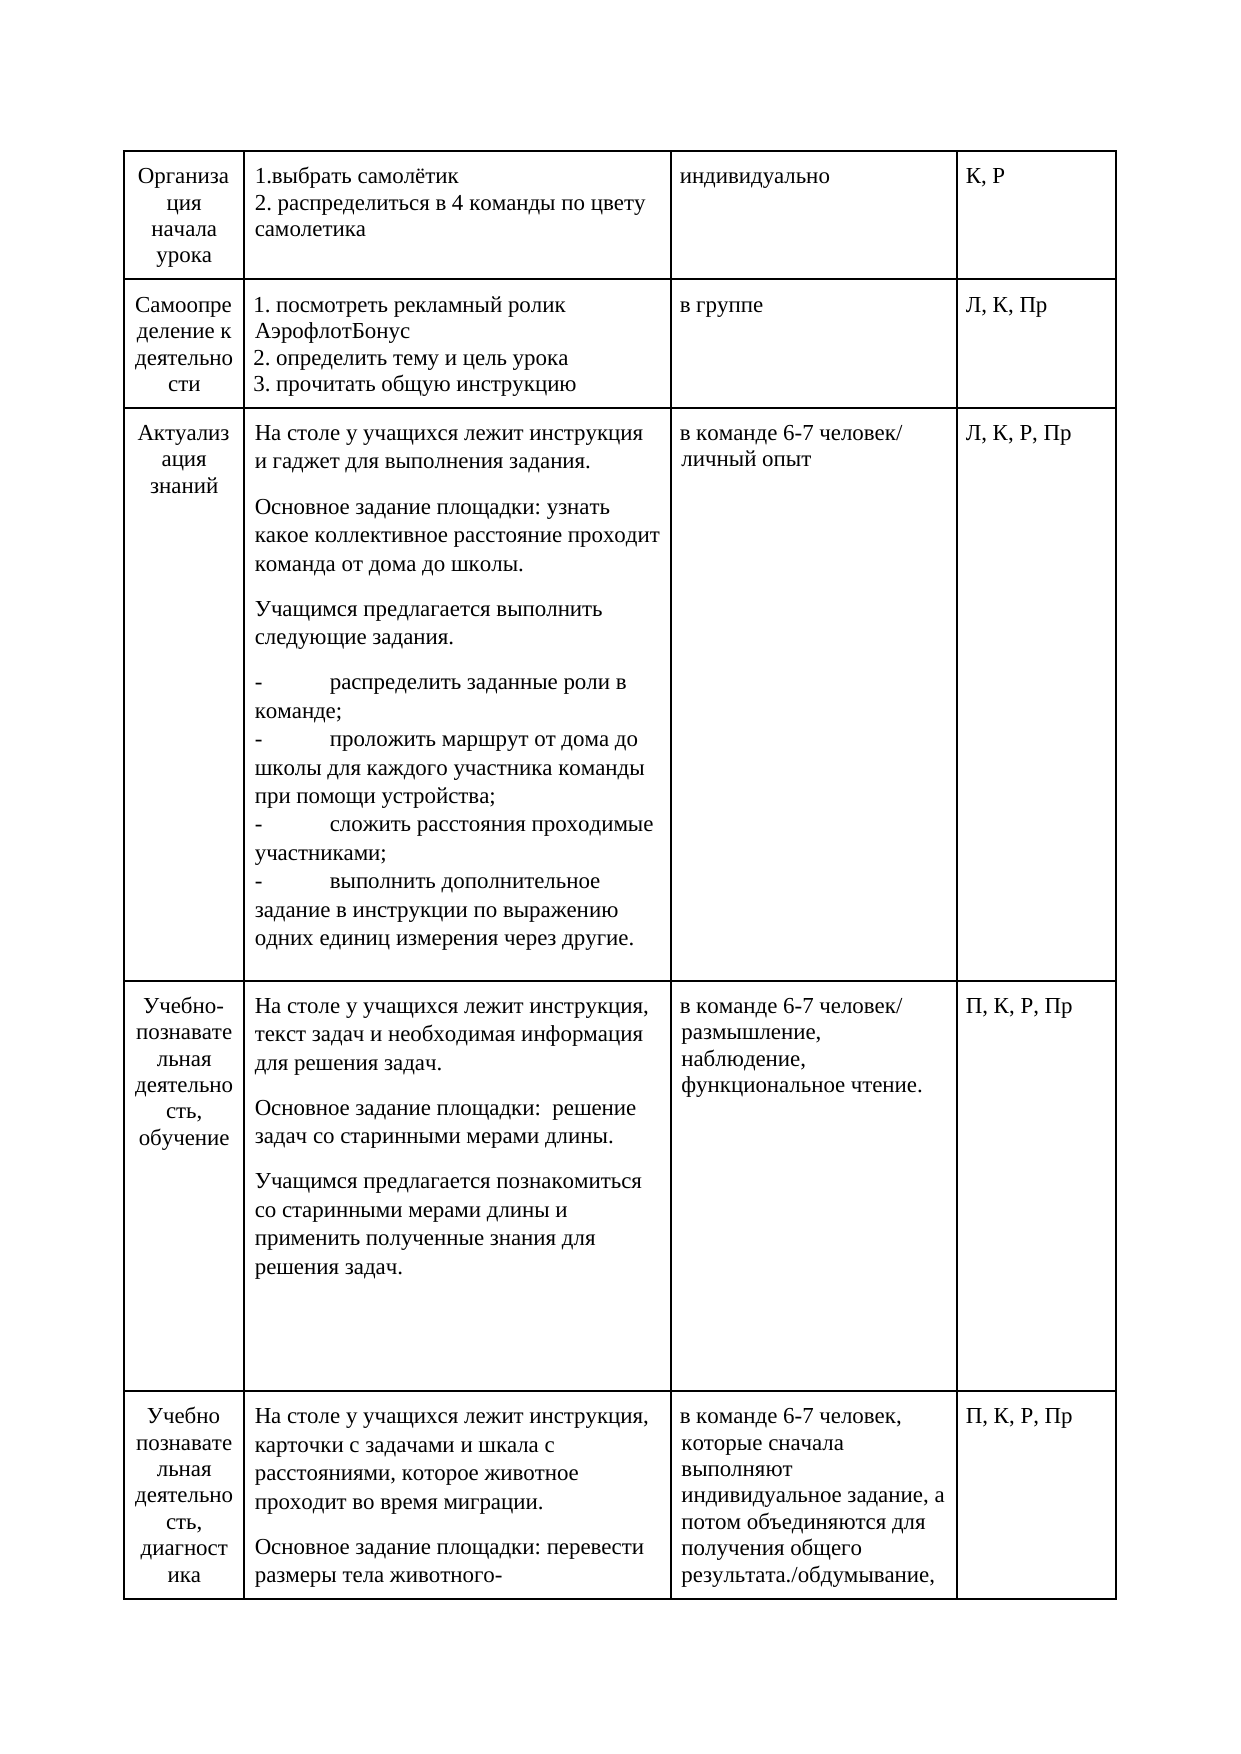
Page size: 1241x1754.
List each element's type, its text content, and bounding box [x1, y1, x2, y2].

table_cell Актуализация знаний [125, 409, 243, 979]
table_cell в команде 6-7 человек/ личный опыт [672, 409, 956, 979]
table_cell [245, 1392, 670, 1598]
table_cell На столе у учащихся лежит инструкция, текст задач и необходимая информация для решения задач. Основное задание площадки: решение задач со старинными мерами длины. Учащимся предлагается познакомиться со старинными мерами длины и применить полученные знания для решения задач. [245, 982, 670, 1390]
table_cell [672, 1392, 956, 1598]
table_cell К, Р [958, 152, 1115, 278]
table_cell Л, К, Пр [958, 280, 1115, 407]
table_cell Самоопределение к деятельности [125, 280, 243, 407]
table_cell Учебно-познавательная деятельность, обучение [125, 982, 243, 1390]
table_cell Организация начала урока [125, 152, 243, 278]
table_cell П, К, Р, Пр [958, 982, 1115, 1390]
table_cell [125, 1392, 243, 1598]
table_cell П, К, Р, Пр [958, 1392, 1115, 1598]
table_cell На столе у учащихся лежит инструкция и гаджет для выполнения задания. Основное задание площадки: узнать какое коллективное расстояние проходит команда от дома до школы. Учащимся предлагается выполнить следующие задания. распределить заданные роли в команде; проложить маршрут от дома до школы для каждого участника команды при помощи устройства; сложить расстояния проходимые участниками; выполнить дополнительное задание в инструкции по выражению одних единиц измерения через другие. [245, 409, 670, 979]
table_cell в команде 6-7 человек/ размышление, наблюдение, функциональное чтение. [672, 982, 956, 1390]
table_cell 1. посмотреть рекламный ролик АэрофлотБонус 2. определить тему и цель урока 3. прочитать общую инструкцию [245, 280, 670, 407]
table_cell 1.выбрать самолётик 2. распределиться в 4 команды по цвету самолетика [245, 152, 670, 278]
table_cell индивидуально [672, 152, 956, 278]
table_cell в группе [672, 280, 956, 407]
table_cell Л, К, Р, Пр [958, 409, 1115, 979]
